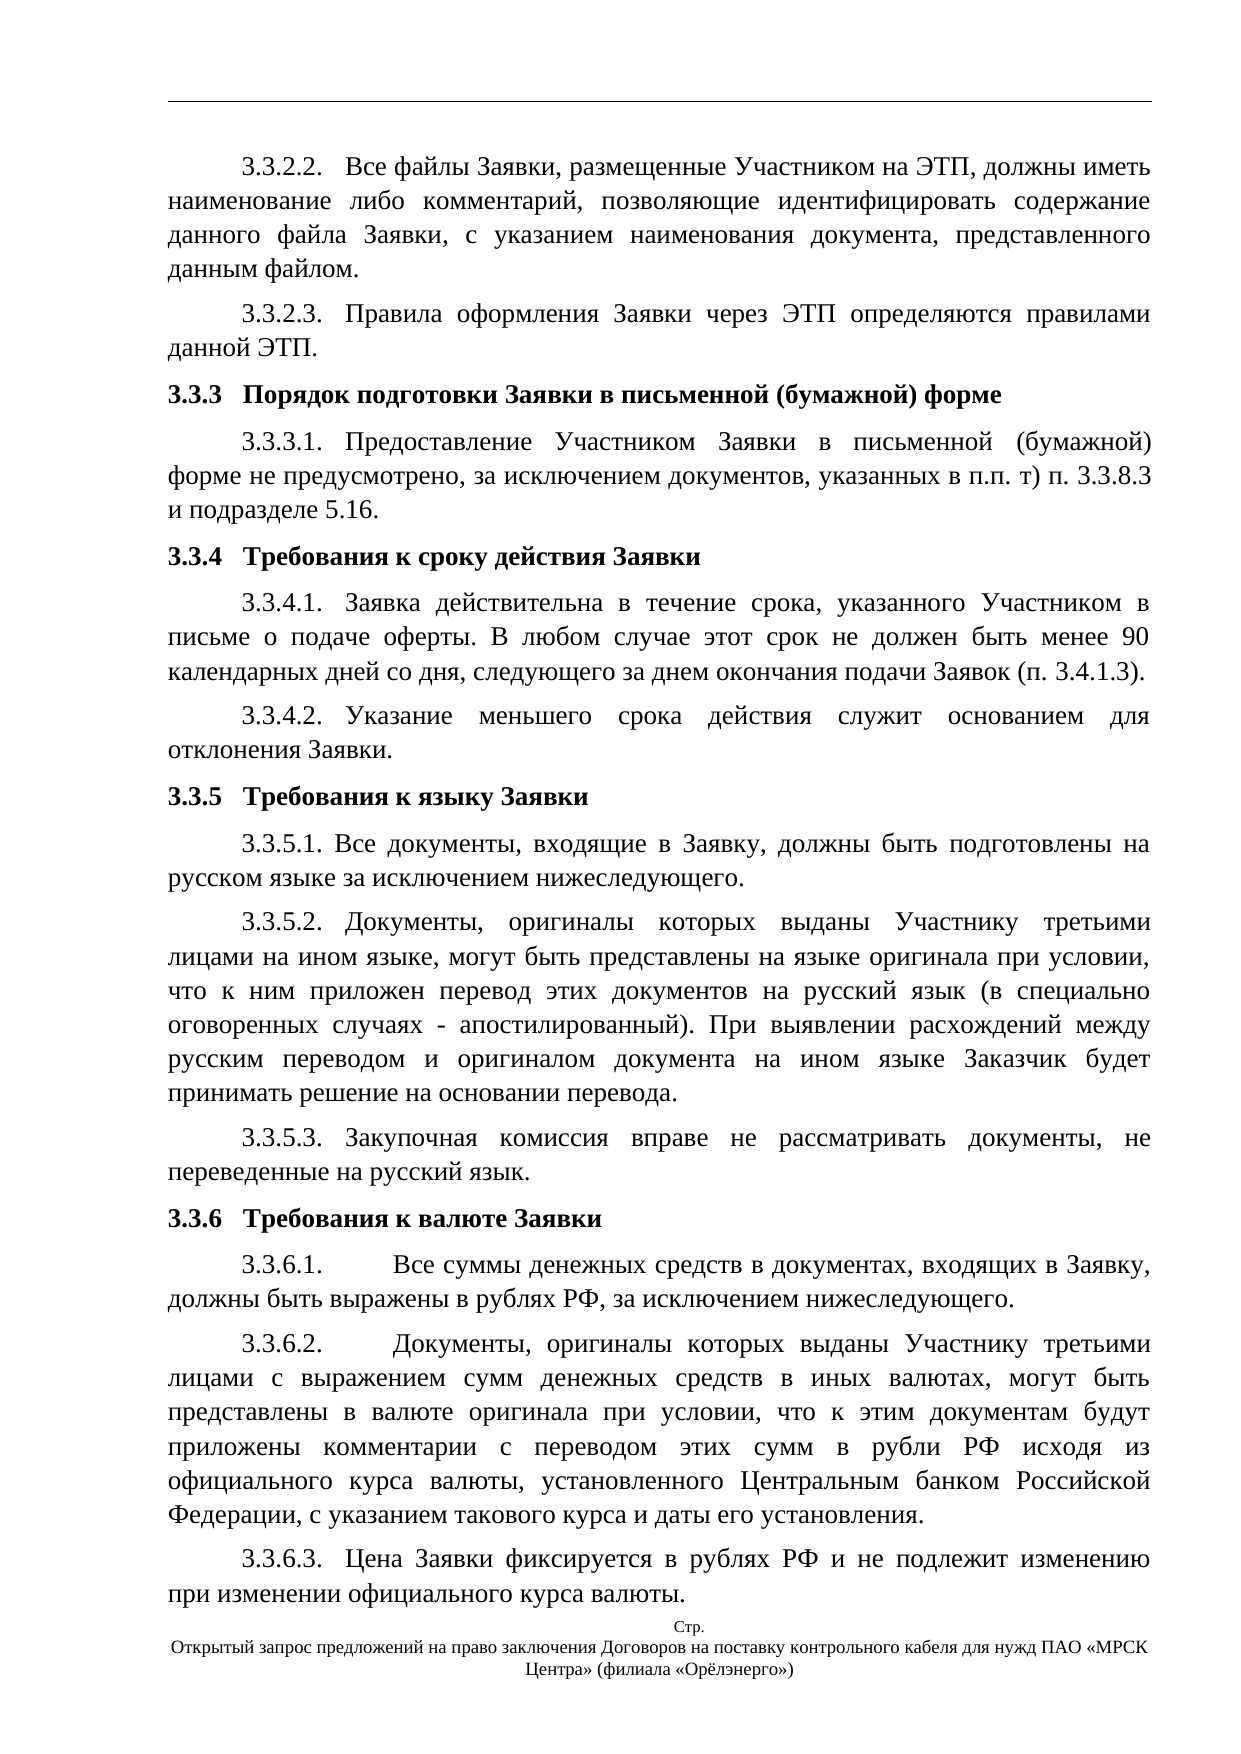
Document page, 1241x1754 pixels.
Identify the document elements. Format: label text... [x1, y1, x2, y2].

list Документы, оригиналы которых выданы Участнику третьими лицами на ином языке, могут быть представлены на языке оригинала при условии, что к ним приложен перевод этих документов на русский язык (в специально оговоренных случаях - апостилированный). При выявлении расхождений между русским переводом и оригиналом документа на ином языке Заказчик будет принимать решение на основании перевода. [168, 905, 1152, 1107]
list Заявка действительна в течение срока, указанного Участником в письме о подаче оферты. В любом случае этот срок не должен быть менее 90 календарных дней со дня, следующего за днем окончания подачи Заявок (п. 3.4.1.3). [168, 586, 1151, 686]
list Закупочная комиссия вправе не рассматривать документы, не переведенные на русский язык. [168, 1121, 1152, 1186]
list Указание меньшего срока действия служит основанием для отклонения Заявки. [168, 699, 1151, 764]
subtitle Требования к валюте Заявки [168, 1202, 1152, 1233]
list Документы, оригиналы которых выданы Участнику третьими лицами с выражением сумм денежных средств в иных валютах, могут быть представлены в валюте оригинала при условии, что к этим документам будут приложены комментарии с переводом этих сумм в рубли РФ исходя из официального курса валюты, установленного Центральным банком Российской Федерации, с указанием такового курса и даты его установления. [168, 1327, 1152, 1529]
subtitle Порядок подготовки Заявки в письменной (бумажной) форме [168, 378, 1152, 409]
list Все суммы денежных средств в документах, входящих в Заявку, должны быть выражены в рублях РФ, за исключением нижеследующего. [168, 1248, 1152, 1314]
text 3.3.5.1. Все документы, входящие в Заявку, должны быть подготовлены на русском языке за исключением нижеследующего. [168, 827, 1152, 892]
list Все файлы Заявки, размещенные Участником на ЭТП, должны иметь наименование либо комментарий, позволяющие идентифицировать содержание данного файла Заявки, с указанием наименования документа, представленного данным файлом. [168, 150, 1152, 284]
subtitle Требования к сроку действия Заявки [168, 539, 1152, 571]
list Правила оформления Заявки через ЭТП определяются правилами данной ЭТП. [168, 297, 1152, 362]
subtitle Требования к языку Заявки [168, 780, 1152, 811]
list Цена Заявки фиксируется в рублях РФ и не подлежит изменению при изменении официального курса валюты. [168, 1542, 1152, 1608]
list Предоставление Участником Заявки в письменной (бумажной) форме не предусмотрено, за исключением документов, указанных в п.п. т) п. 3.3.8.3 и подразделе 5.16. [168, 424, 1152, 524]
